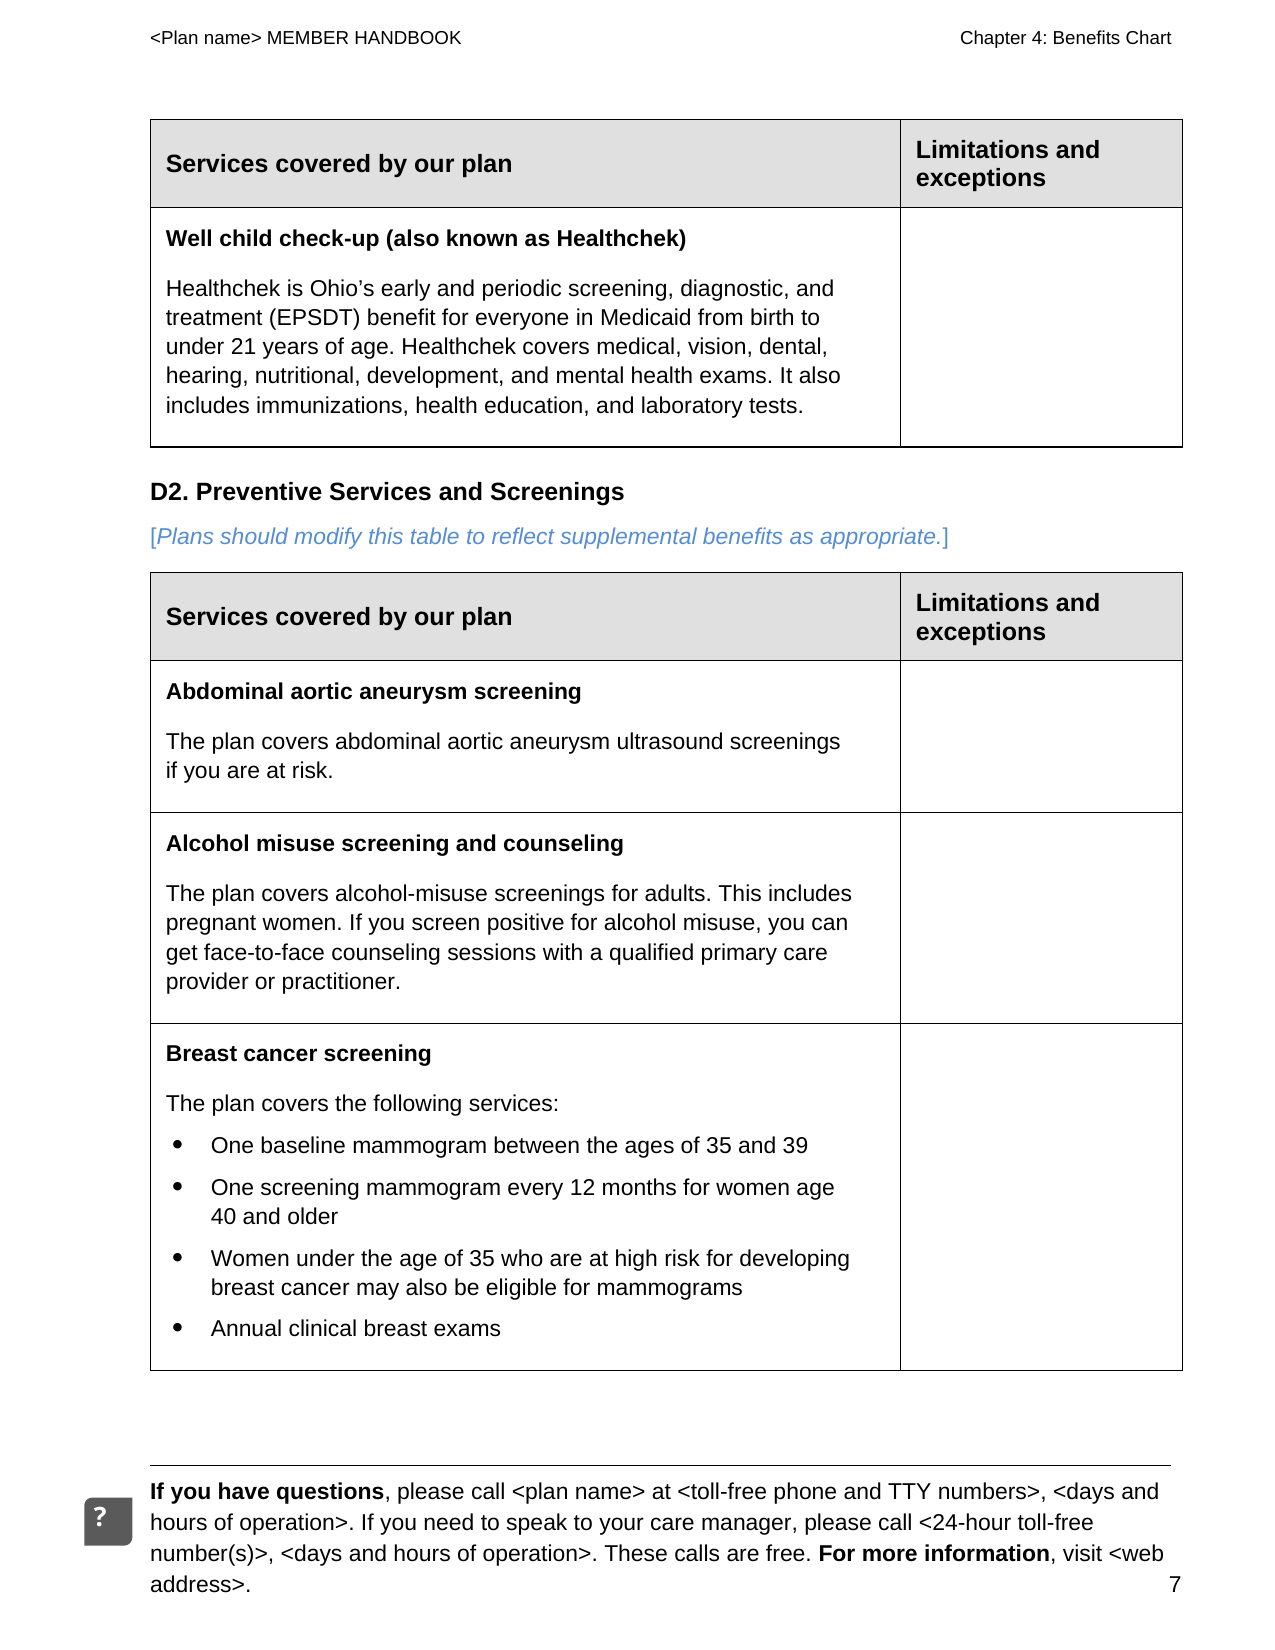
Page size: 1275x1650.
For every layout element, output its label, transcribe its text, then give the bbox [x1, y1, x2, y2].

text [Plans should modify this table to reflect supplemental benefits as appropriate.] [150, 520, 1171, 551]
table_cell [901, 813, 1182, 1022]
table_header Limitations and exceptions [901, 120, 1182, 207]
table_cell [901, 1024, 1182, 1370]
table_cell [901, 661, 1182, 812]
table_cell [901, 208, 1182, 446]
table_cell Breast cancer screening The plan covers the following services: One baseline mammogram between the ages of 35 and 39 One screening mammogram every 12 months for women age 40 and older Women under the age of 35 who are at high risk for developing breast cancer may also be eligible for mammograms Annual clinical breast exams [151, 1024, 900, 1370]
table_header Limitations and exceptions [901, 573, 1182, 660]
table_cell Abdominal aortic aneurysm screening The plan covers abdominal aortic aneurysm ultrasound screenings if you are at risk. [151, 661, 900, 812]
table_header Services covered by our plan [151, 573, 900, 660]
table_cell Alcohol misuse screening and counseling The plan covers alcohol-misuse screenings for adults. This includes pregnant women. If you screen positive for alcohol misuse, you can get face-to-face counseling sessions with a qualified primary care provider or practitioner. [151, 813, 900, 1022]
subtitle D2. Preventive Services and Screenings [150, 474, 1096, 507]
table_header Services covered by our plan [151, 120, 900, 207]
table_cell Well child check-up (also known as Healthchek) Healthchek is Ohio’s early and periodic screening, diagnostic, and treatment (EPSDT) benefit for everyone in Medicaid from birth to under 21 years of age. Healthchek covers medical, vision, dental, hearing, nutritional, development, and mental health exams. It also includes immunizations, health education, and laboratory tests. [151, 208, 900, 446]
